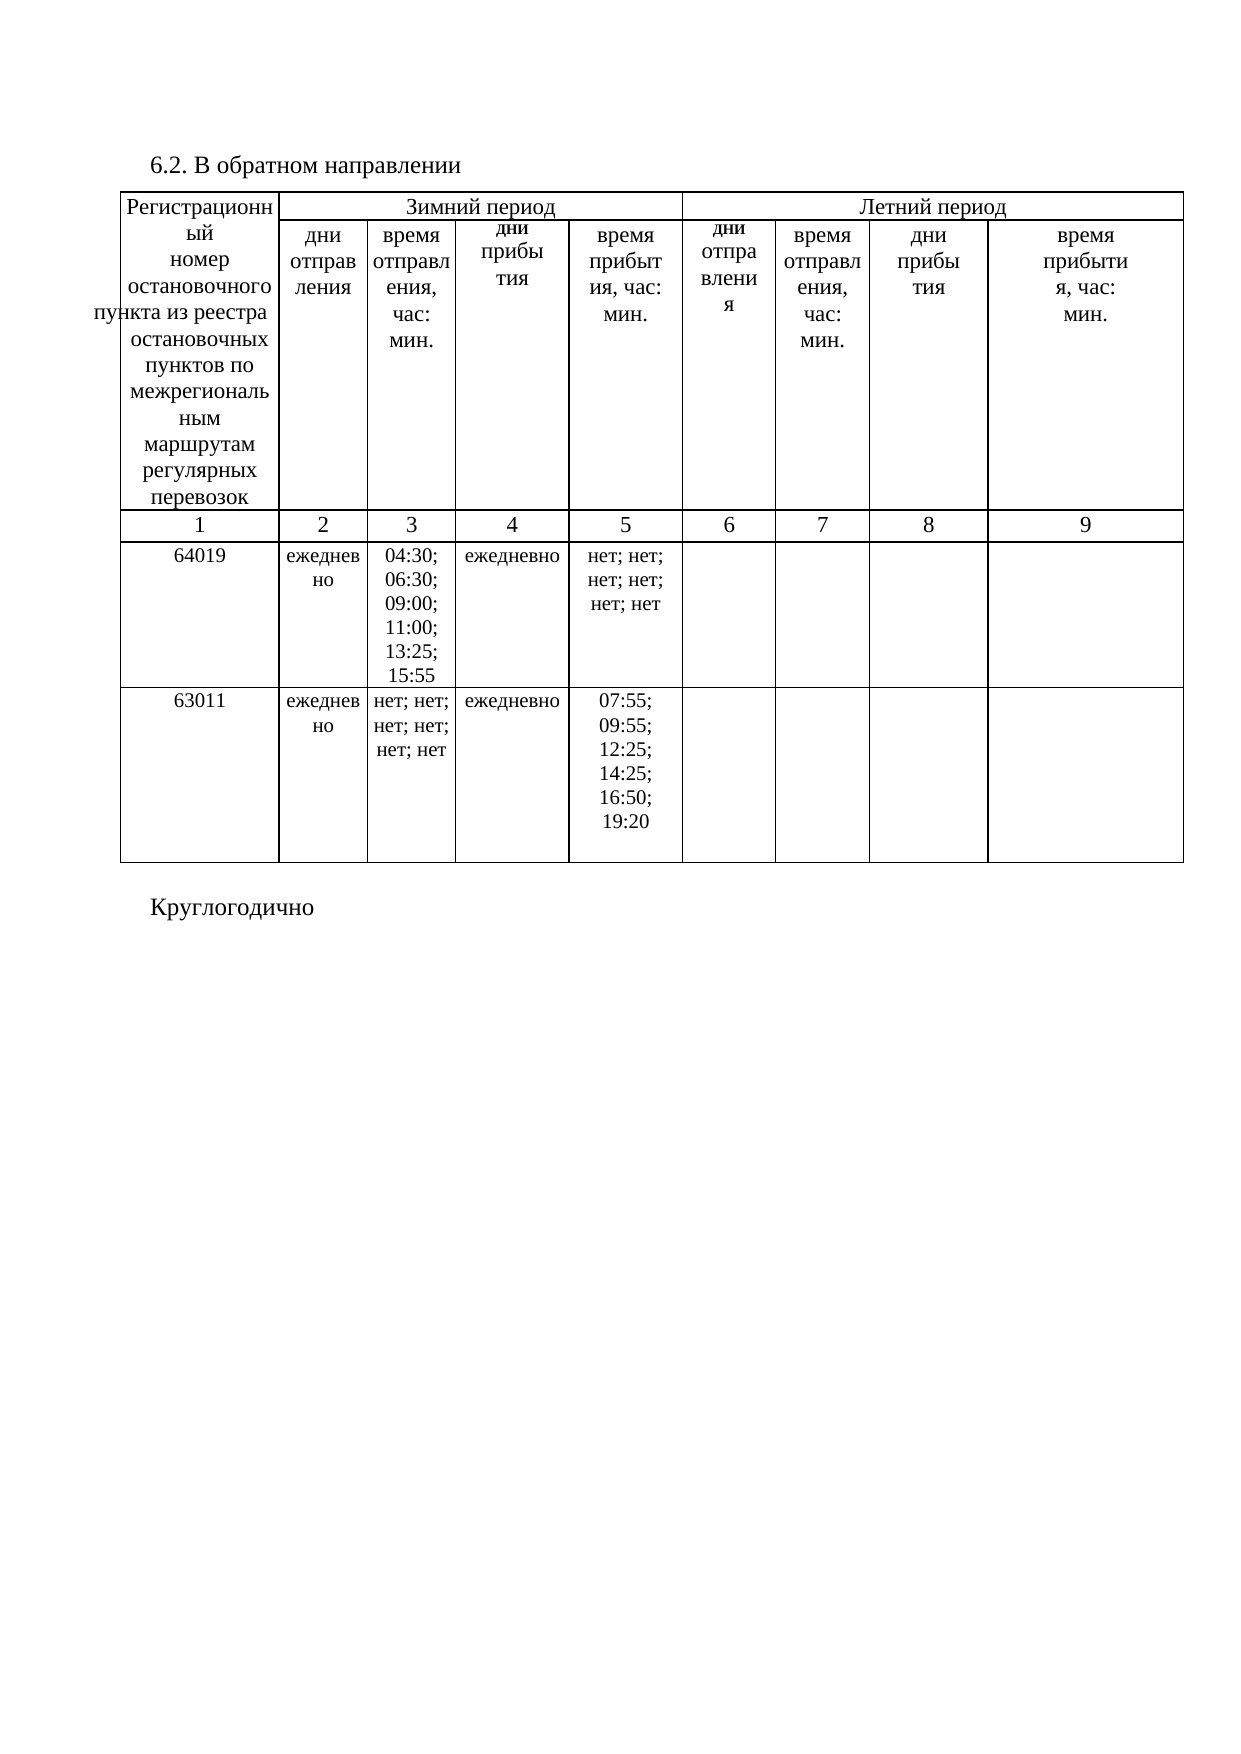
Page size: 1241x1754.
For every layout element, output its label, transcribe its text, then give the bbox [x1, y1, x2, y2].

table_cell время отправл ения, час: мин. [776, 221, 869, 509]
table_cell [683, 543, 775, 687]
table_cell 7 [776, 511, 869, 541]
table_header Летний период [683, 193, 1183, 219]
table_cell время прибыт ия, час: мин. [570, 221, 682, 509]
table_cell [776, 543, 869, 687]
table_cell ДНИ отпра влени я [683, 221, 775, 509]
table_cell время прибыти я, час: мин. [989, 221, 1183, 509]
table_cell ежедневно [456, 543, 568, 687]
table_cell 4 [456, 511, 568, 541]
table_header Зимний период [280, 193, 682, 219]
table_cell [870, 543, 987, 687]
table_cell 9 [989, 511, 1183, 541]
text 6.2. В обратном направлении [150, 150, 1090, 179]
table_cell [776, 688, 869, 862]
table_cell ежедневно [280, 688, 367, 862]
table_cell нет; нет; нет; нет; нет; нет [368, 688, 455, 862]
table_cell 6 [683, 511, 775, 541]
table_cell 63011 [121, 688, 278, 862]
table_cell ежедневно [280, 543, 367, 687]
table_cell [989, 688, 1183, 862]
table_cell 5 [570, 511, 682, 541]
table_cell 3 [368, 511, 455, 541]
table_cell 1 [121, 511, 278, 541]
table_header Регистрационный номер остановочного пункта из реестра остановочных пунктов по межрегиональным маршрутам регулярных перевозок [121, 193, 278, 509]
table_cell дни прибы тия [870, 221, 987, 509]
table_cell 2 [280, 511, 367, 541]
table_cell [683, 688, 775, 862]
table_cell [989, 543, 1183, 687]
table_cell дни отправ ления [280, 221, 367, 509]
table_cell 64019 [121, 543, 278, 687]
text Круглогодично [150, 892, 1090, 921]
table_cell нет; нет; нет; нет; нет; нет [570, 543, 682, 687]
table_cell ДНИ прибы тия [456, 221, 568, 509]
table_cell ежедневно [456, 688, 568, 862]
table_cell 8 [870, 511, 987, 541]
table_cell 04:30; 06:30; 09:00; 11:00; 13:25; 15:55 [368, 543, 455, 687]
table_cell 07:55; 09:55; 12:25; 14:25; 16:50; 19:20 [570, 688, 682, 862]
table_cell время отправл ения, час: мин. [368, 221, 455, 509]
table_cell [870, 688, 987, 862]
